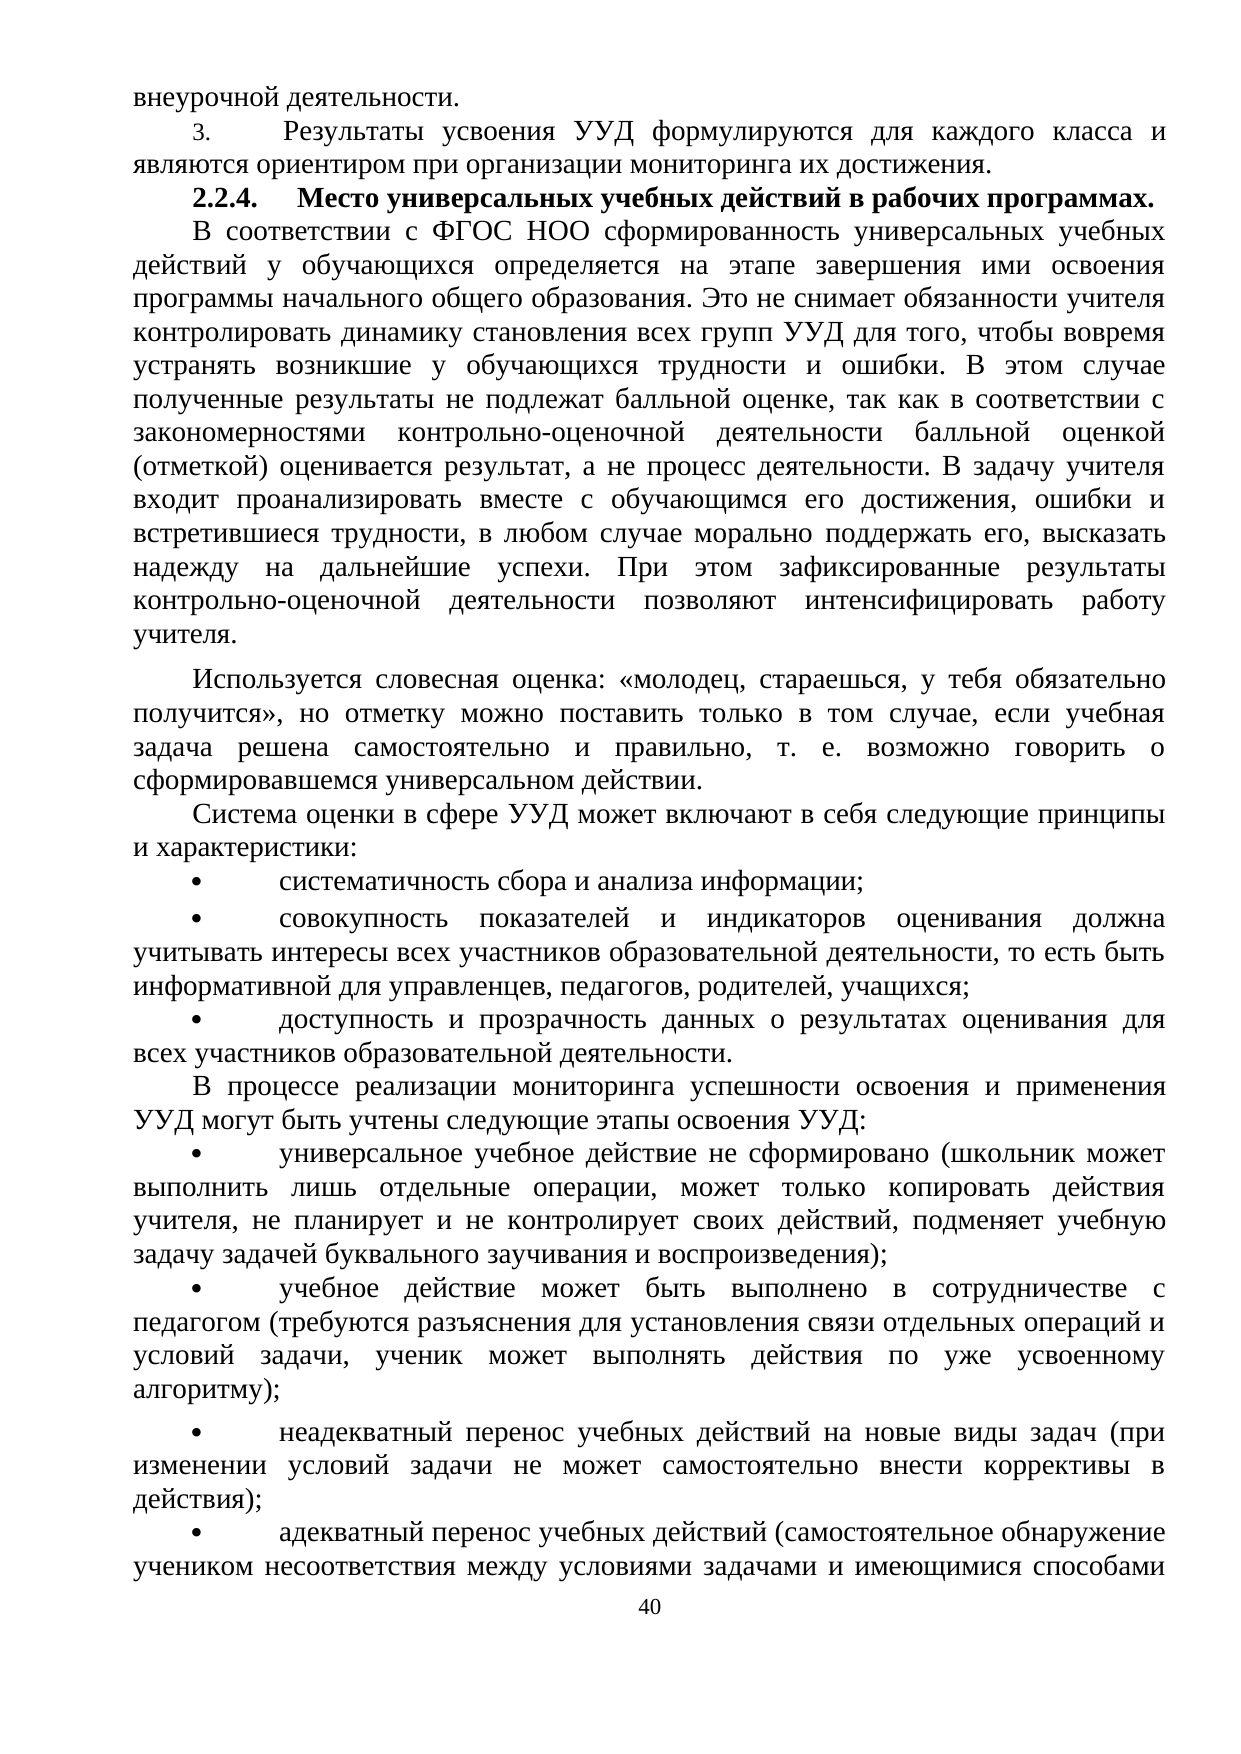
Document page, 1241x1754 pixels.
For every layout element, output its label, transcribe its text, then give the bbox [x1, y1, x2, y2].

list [133, 79, 1166, 113]
list доступность и прозрачность данных о результатах оценивания для всех участников образовательной деятельности. [133, 1001, 1166, 1068]
text В соответствии с ФГОС НОО сформированность универсальных учебных действий у обучающихся определяется на этапе завершения ими освоения программы начального общего образования. Это не снимает обязанности учителя контролировать динамику становления всех групп УУД для того, чтобы вовремя устранять возникшие у обучающихся трудности и ошибки. В этом случае полученные результаты не подлежат балльной оценке, так как в соответствии с закономерностями контрольно-оценочной деятельности балльной оценкой (отметкой) оценивается результат, а не процесс деятельности. В задачу учителя входит проанализировать вместе с обучающимся его достижения, ошибки и встретившиеся трудности, в любом случае морально поддержать его, высказать надежду на дальнейшие успехи. При этом зафиксированные результаты контрольно-оценочной деятельности позволяют интенсифицировать работу учителя. [133, 213, 1166, 649]
text В процессе реализации мониторинга успешности освоения и применения УУД могут быть учтены следующие этапы освоения УУД: [133, 1068, 1166, 1135]
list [133, 1514, 1166, 1581]
list неадекватный перенос учебных действий на новые виды задач (при изменении условий задачи не может самостоятельно внести коррективы в действия); [133, 1414, 1166, 1514]
list учебное действие может быть выполнено в сотрудничестве с педагогом (требуются разъяснения для установления связи отдельных операций и условий задачи, ученик может выполнять действия по уже усвоенному алгоритму); [133, 1270, 1166, 1404]
list систематичность сбора и анализа информации; [133, 863, 1166, 896]
list Результаты усвоения УУД формулируются для каждого класса и являются ориентиром при организации мониторинга их достижения. [133, 113, 1166, 180]
subtitle Место универсальных учебных действий в рабочих программах. [133, 180, 1166, 213]
text Используется словесная оценка: «молодец, стараешься, у тебя обязательно получится», но отметку можно поставить только в том случае, если учебная задача решена самостоятельно и правильно, т. е. возможно говорить о сформировавшемся универсальном действии. [133, 662, 1166, 796]
text Система оценки в сфере УУД может включают в себя следующие принципы и характеристики: [133, 796, 1166, 863]
list универсальное учебное действие не сформировано (школьник может выполнить лишь отдельные операции, может только копировать действия учителя, не планирует и не контролирует своих действий, подменяет учебную задачу задачей буквального заучивания и воспроизведения); [133, 1135, 1166, 1269]
list совокупность показателей и индикаторов оценивания должна учитывать интересы всех участников образовательной деятельности, то есть быть информативной для управленцев, педагогов, родителей, учащихся; [133, 901, 1166, 1001]
